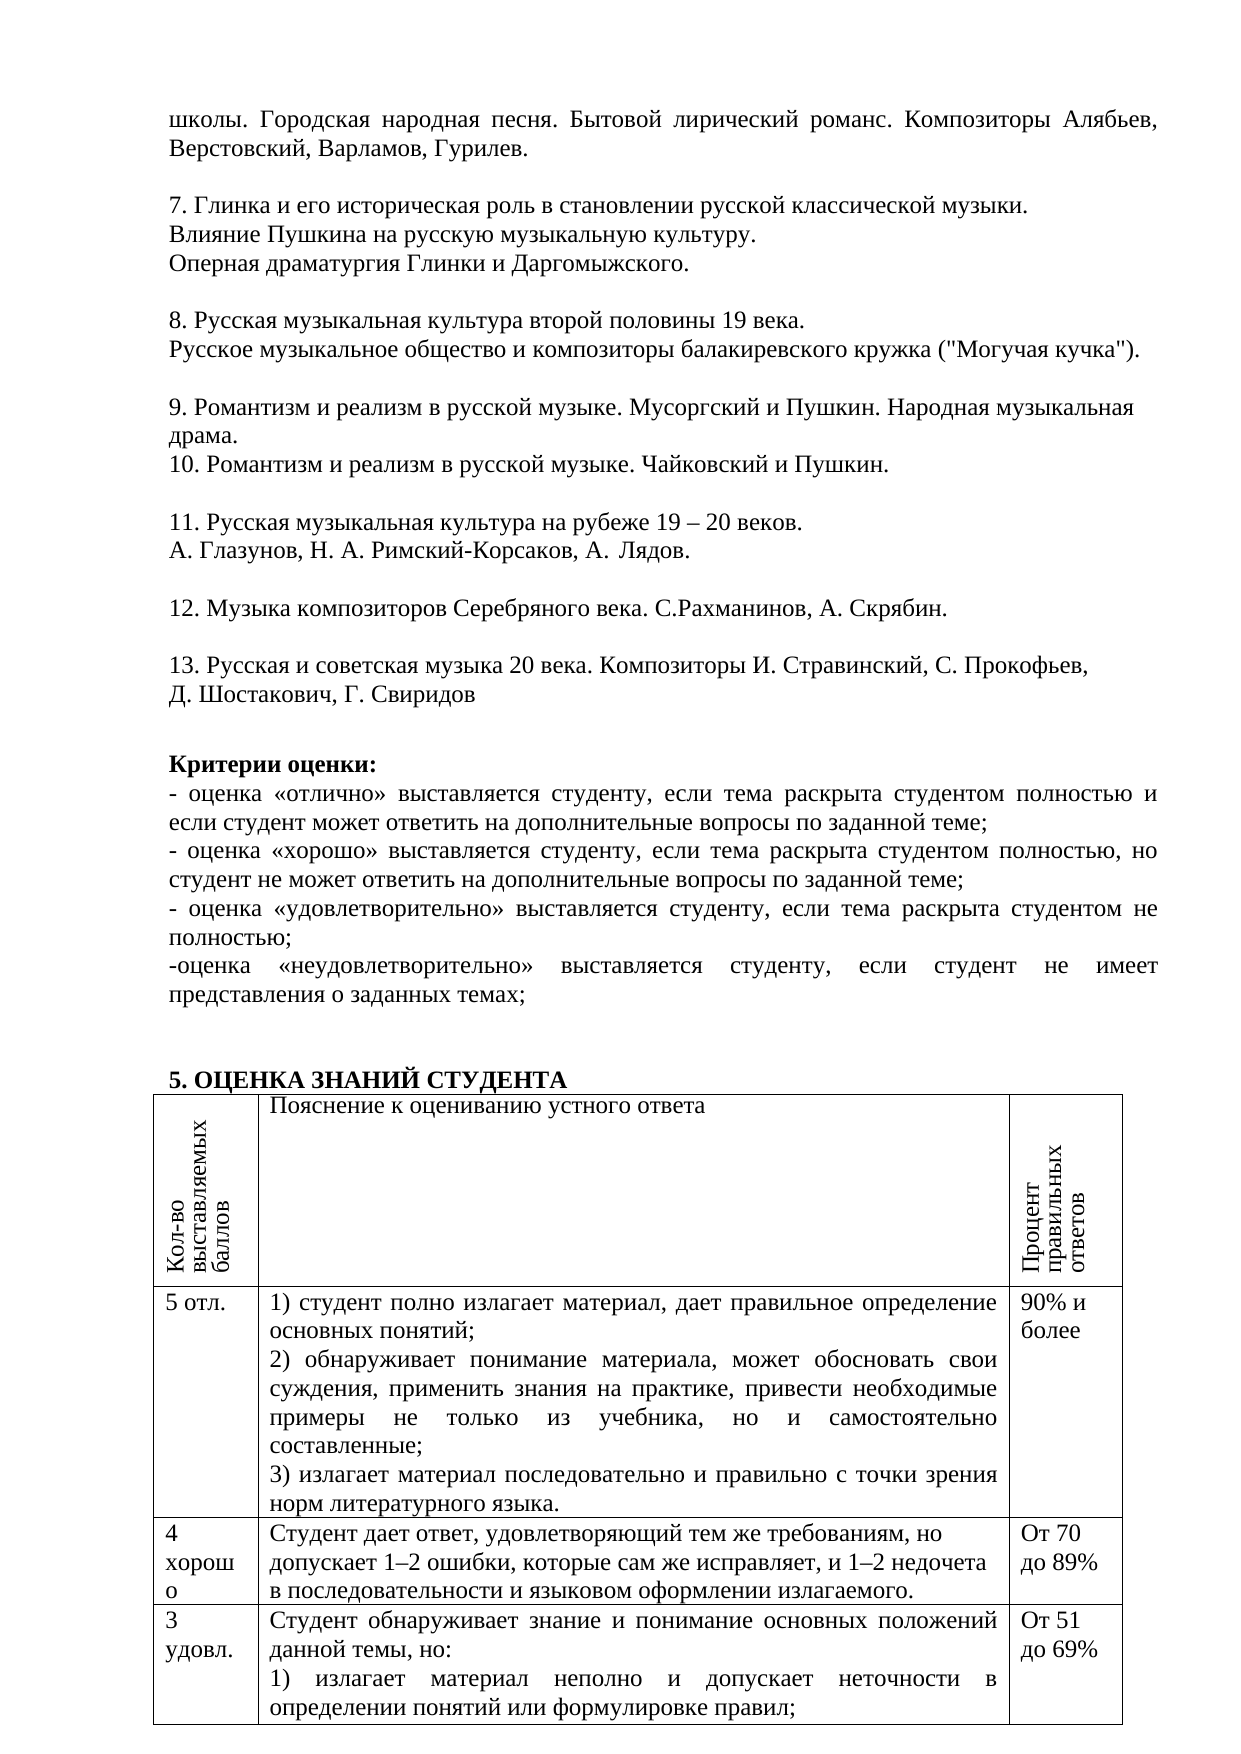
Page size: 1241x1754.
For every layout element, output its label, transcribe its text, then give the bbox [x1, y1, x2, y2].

table_cell 1) студент полно излагает материал, дает правильное определение основных понятий; 2) обнаруживает понимание материала, может обосновать свои суждения, применить знания на практике, привести необходимые примеры не только из учебника, но и самостоятельно составленные; 3) излагает материал последовательно и правильно с точки зрения норм литературного языка. [259, 1287, 1009, 1517]
text Влияние Пушкина на русскую музыкальную культуру. [169, 219, 1159, 248]
text 9. Романтизм и реализм в русской музыке. Мусоргский и Пушкин. Народная музыкальная драма. [169, 392, 1159, 449]
text 8. Русская музыкальная культура второй половины 19 века. [169, 305, 1159, 334]
table_header Пояснение к оцениванию устного ответа [259, 1095, 1009, 1286]
table_cell 4 хорошо [154, 1518, 258, 1604]
text - оценка «отлично» выставляется студенту, если тема раскрыта студентом полностью и если студент может ответить на дополнительные вопросы по заданной теме; [169, 778, 1159, 835]
table_header Кол-во выставляемых баллов [154, 1095, 258, 1286]
text 13. Русская и советская музыка 20 века. Композиторы И. Стравинский, С. Прокофьев, [169, 650, 1159, 679]
text Оперная драматургия Глинки и Даргомыжского. [169, 248, 1159, 277]
text - оценка «удовлетворительно» выставляется студенту, если тема раскрыта студентом не полностью; [169, 893, 1159, 950]
table_cell 90% и более [1010, 1287, 1122, 1517]
text -оценка «неудовлетворительно» выставляется студенту, если студент не имеет представления о заданных темах; [169, 950, 1159, 1008]
table_cell От 70 до 89% [1010, 1518, 1122, 1604]
text 10. Романтизм и реализм в русской музыке. Чайковский и Пушкин. [169, 449, 1159, 478]
table_cell 3 удовл. [154, 1605, 258, 1724]
text 7. Глинка и его историческая роль в становлении русской классической музыки. [169, 190, 1159, 219]
text 12. Музыка композиторов Серебряного века. С.Рахманинов, А. Скрябин. [169, 593, 1159, 622]
text Д. Шостакович, Г. Свиридов [169, 679, 1159, 708]
text Критерии оценки: [169, 749, 1159, 778]
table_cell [259, 1605, 1009, 1724]
table_cell Студент дает ответ, удовлетворяющий тем же требованиям, но допускает 1–2 ошибки, которые сам же исправляет, и 1–2 недочета в последовательности и языковом оформлении излагаемого. [259, 1518, 1009, 1604]
table_cell 5 отл. [154, 1287, 258, 1517]
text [169, 104, 1159, 162]
text 11. Русская музыкальная культура на рубеже 19 – 20 веков. [169, 507, 1159, 535]
text Русское музыкальное общество и композиторы балакиревского кружка ("Могучая кучка"). [169, 334, 1159, 363]
text - оценка «хорошо» выставляется студенту, если тема раскрыта студентом полностью, но студент не может ответить на дополнительные вопросы по заданной теме; [169, 835, 1159, 893]
table_cell От 51 до 69% [1010, 1605, 1122, 1724]
table_header Процент правильных ответов [1010, 1095, 1122, 1286]
text 5. ОЦЕНКА ЗНАНИЙ СТУДЕНТА [169, 1065, 1159, 1094]
text А. Глазунов, Н. А. Римский-Корсаков, А. Лядов. [169, 535, 1159, 564]
